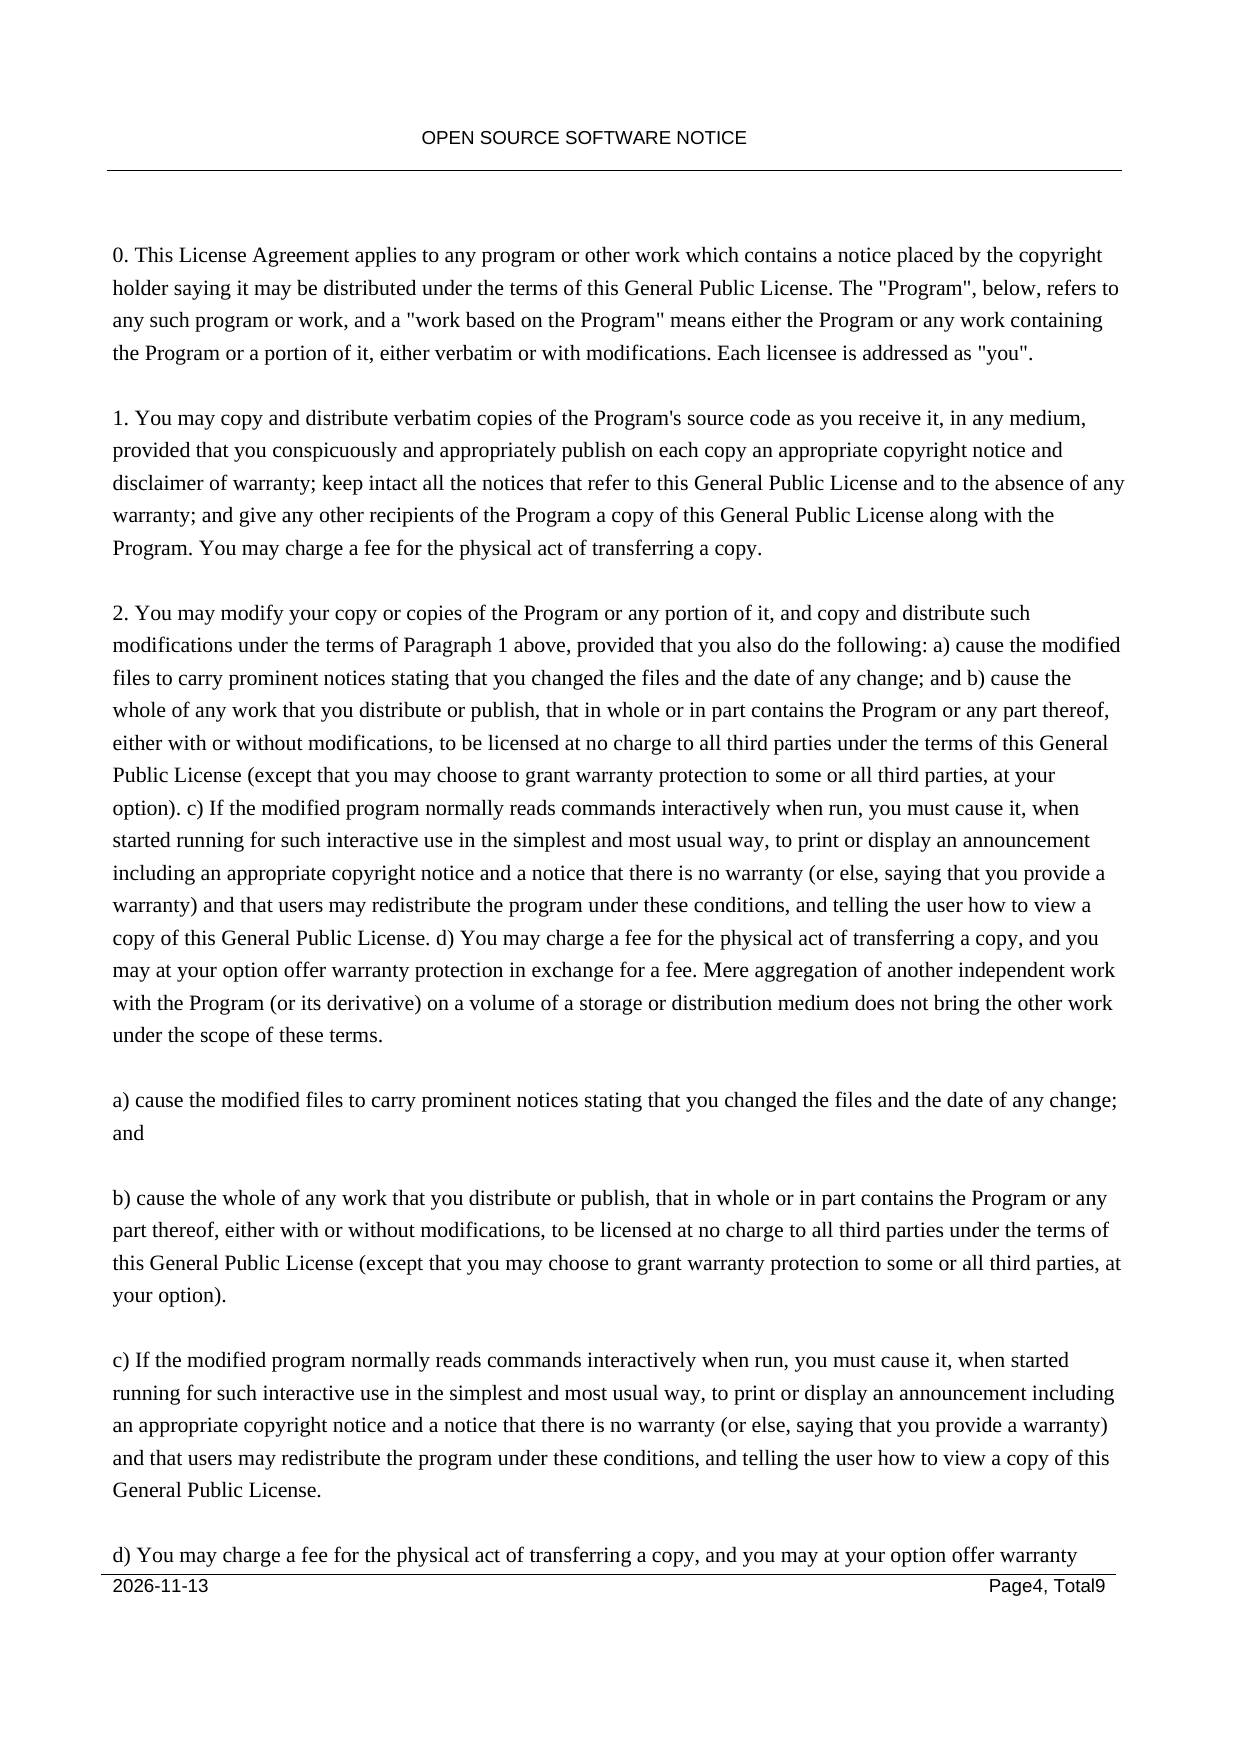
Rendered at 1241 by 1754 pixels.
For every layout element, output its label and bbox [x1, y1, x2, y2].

text [112, 206, 1128, 1571]
